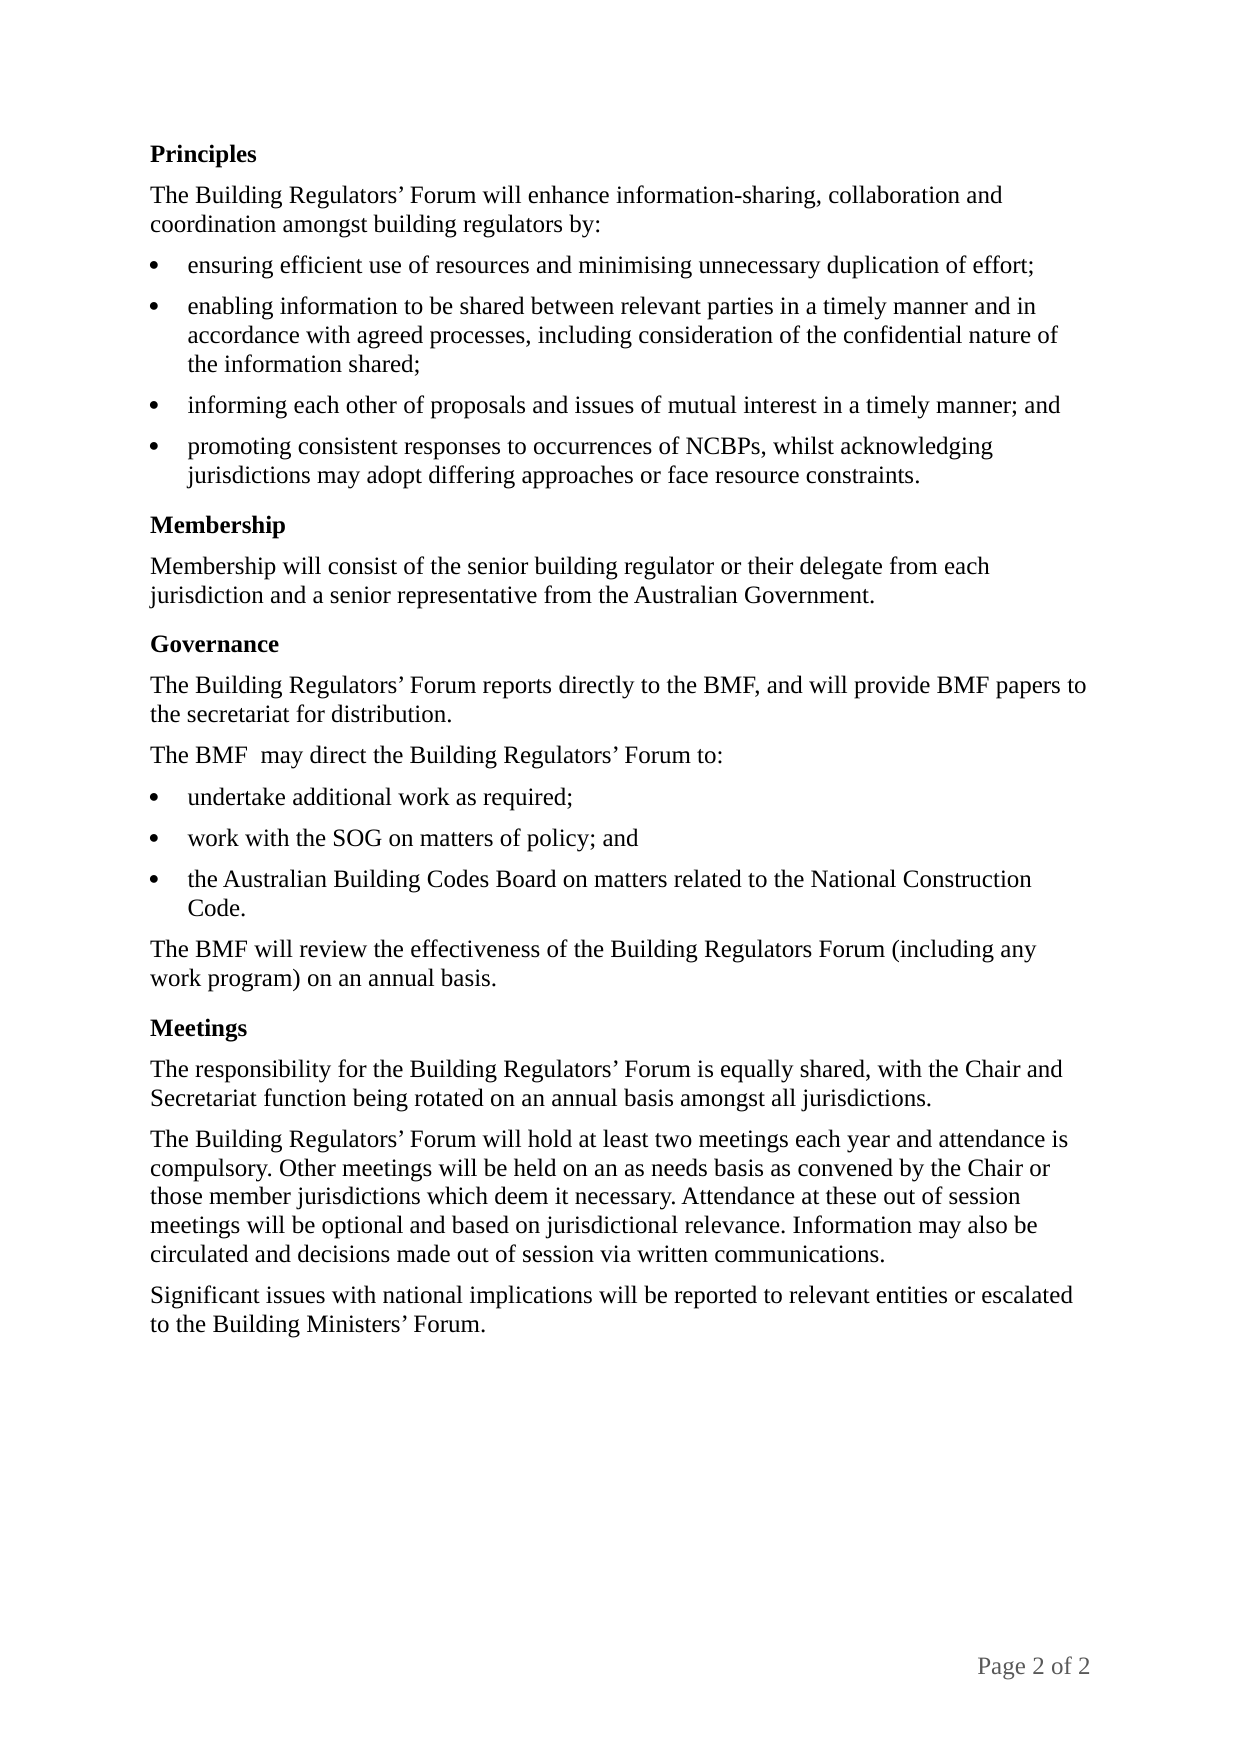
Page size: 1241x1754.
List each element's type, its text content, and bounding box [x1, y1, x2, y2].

text Principles [150, 139, 1090, 168]
text Membership will consist of the senior building regulator or their delegate from each jurisdiction and a senior representative from the Australian Government. [150, 551, 1090, 608]
list promoting consistent responses to occurrences of NCBPs, whilst acknowledging jurisdictions may adopt differing approaches or face resource constraints. [150, 431, 1090, 489]
text The responsibility for the Building Regulators’ Forum is equally shared, with the Chair and Secretariat function being rotated on an annual basis amongst all jurisdictions. [150, 1054, 1090, 1111]
text The Building Regulators’ Forum reports directly to the BMF, and will provide BMF papers to the secretariat for distribution. [150, 671, 1090, 728]
list the Australian Building Codes Board on matters related to the National Construction Code. [150, 864, 1090, 922]
list informing each other of proposals and issues of mutual interest in a timely manner; and [150, 390, 1090, 419]
text The Building Regulators’ Forum will enhance information-sharing, collaboration and coordination amongst building regulators by: [150, 180, 1090, 238]
text The Building Regulators’ Forum will hold at least two meetings each year and attendance is compulsory. Other meetings will be held on an as needs basis as convened by the Chair or those member jurisdictions which deem it necessary. Attendance at these out of session meetings will be optional and based on jurisdictional relevance. Information may also be circulated and decisions made out of session via written communications. [150, 1124, 1090, 1268]
text Meetings [150, 1013, 1090, 1041]
list work with the SOG on matters of policy; and [150, 823, 1090, 852]
text The BMF will review the effectiveness of the Building Regulators Forum (including any work program) on an annual basis. [150, 934, 1090, 992]
text Membership [150, 510, 1090, 538]
text Governance [150, 629, 1090, 658]
list undertake additional work as required; [150, 782, 1090, 811]
text The BMF may direct the Building Regulators’ Forum to: [150, 741, 1090, 769]
list ensuring efficient use of resources and minimising unnecessary duplication of effort; [150, 250, 1090, 279]
list enabling information to be shared between relevant parties in a timely manner and in accordance with agreed processes, including consideration of the confidential nature of the information shared; [150, 291, 1090, 378]
text Significant issues with national implications will be reported to relevant entities or escalated to the Building Ministers’ Forum. [150, 1280, 1090, 1338]
